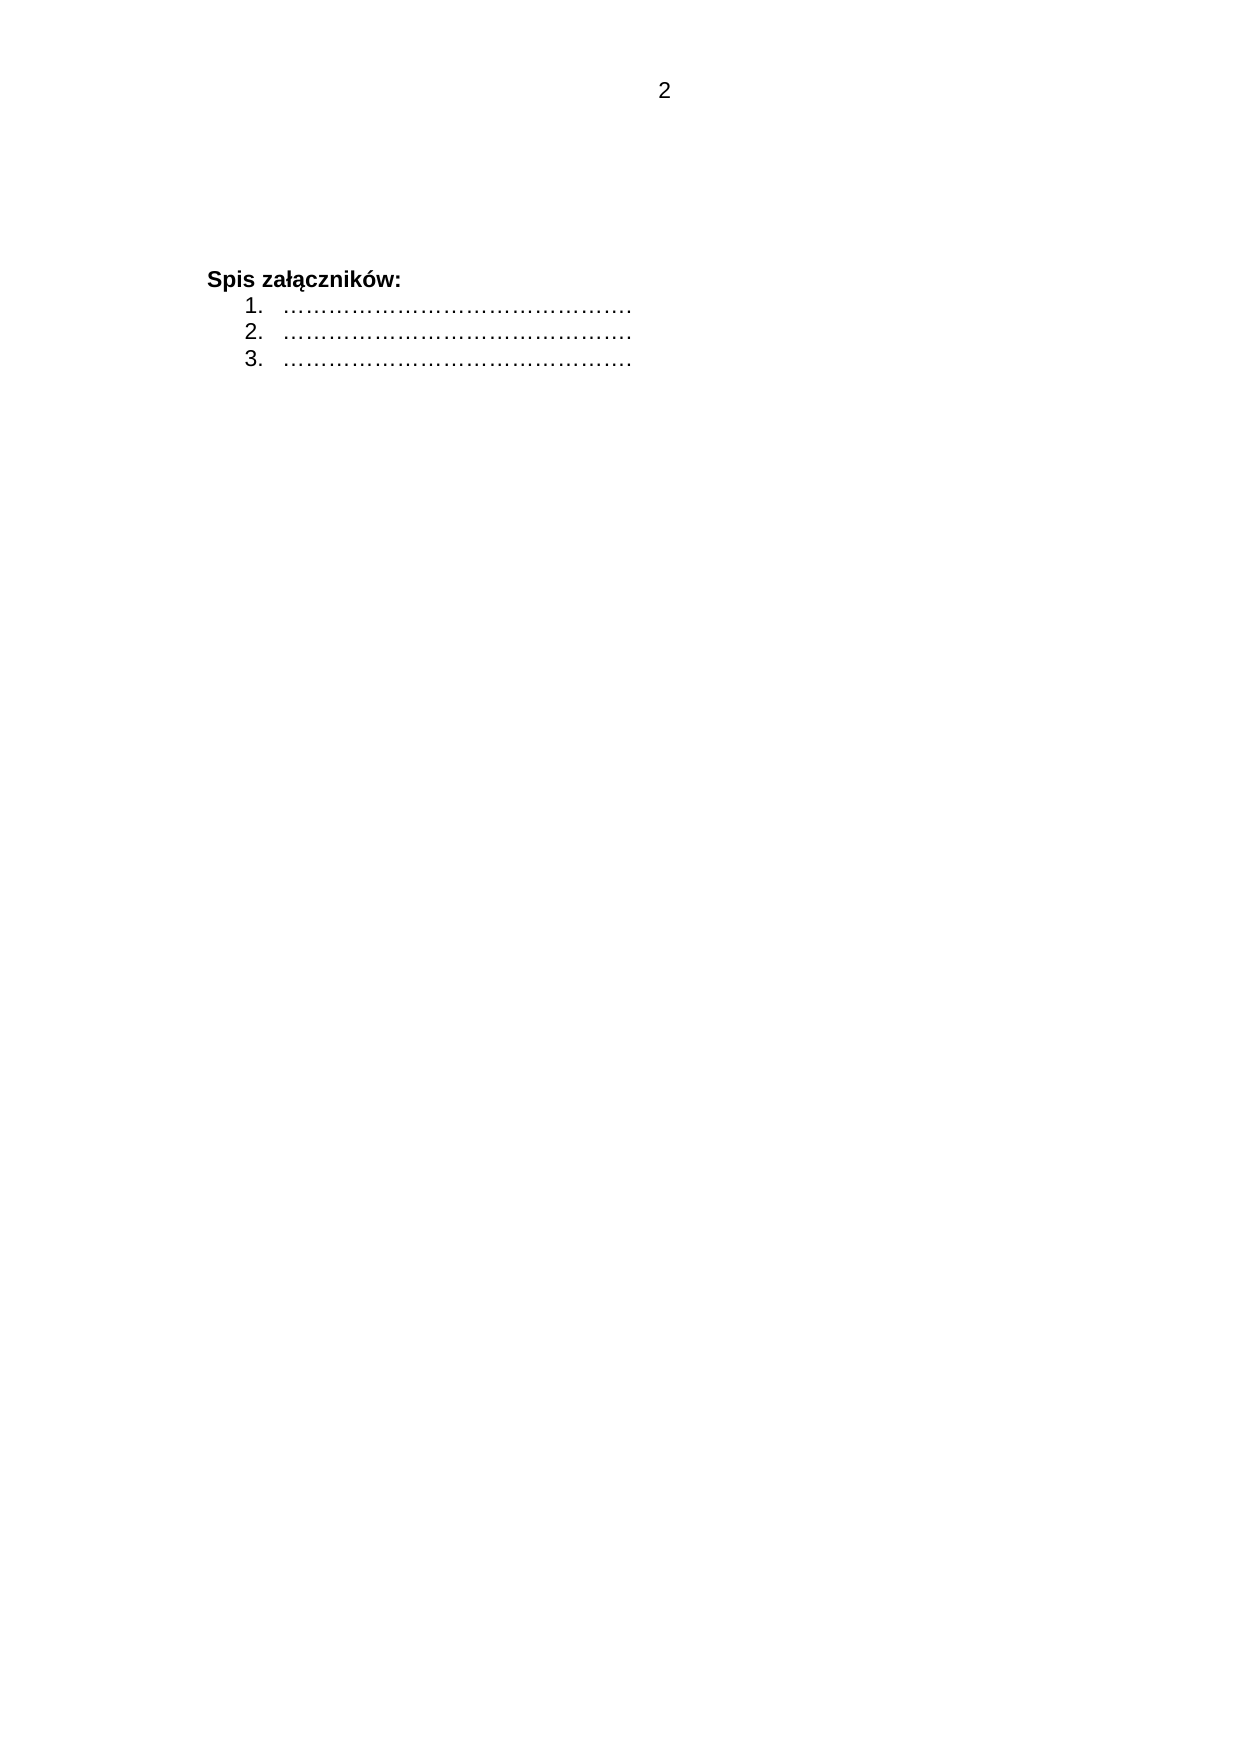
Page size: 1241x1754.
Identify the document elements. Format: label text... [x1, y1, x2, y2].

list ………………………………………. [244, 344, 1122, 371]
list ………………………………………. [244, 292, 1122, 318]
list ………………………………………. [244, 318, 1122, 344]
text Spis załączników: [207, 266, 1122, 292]
